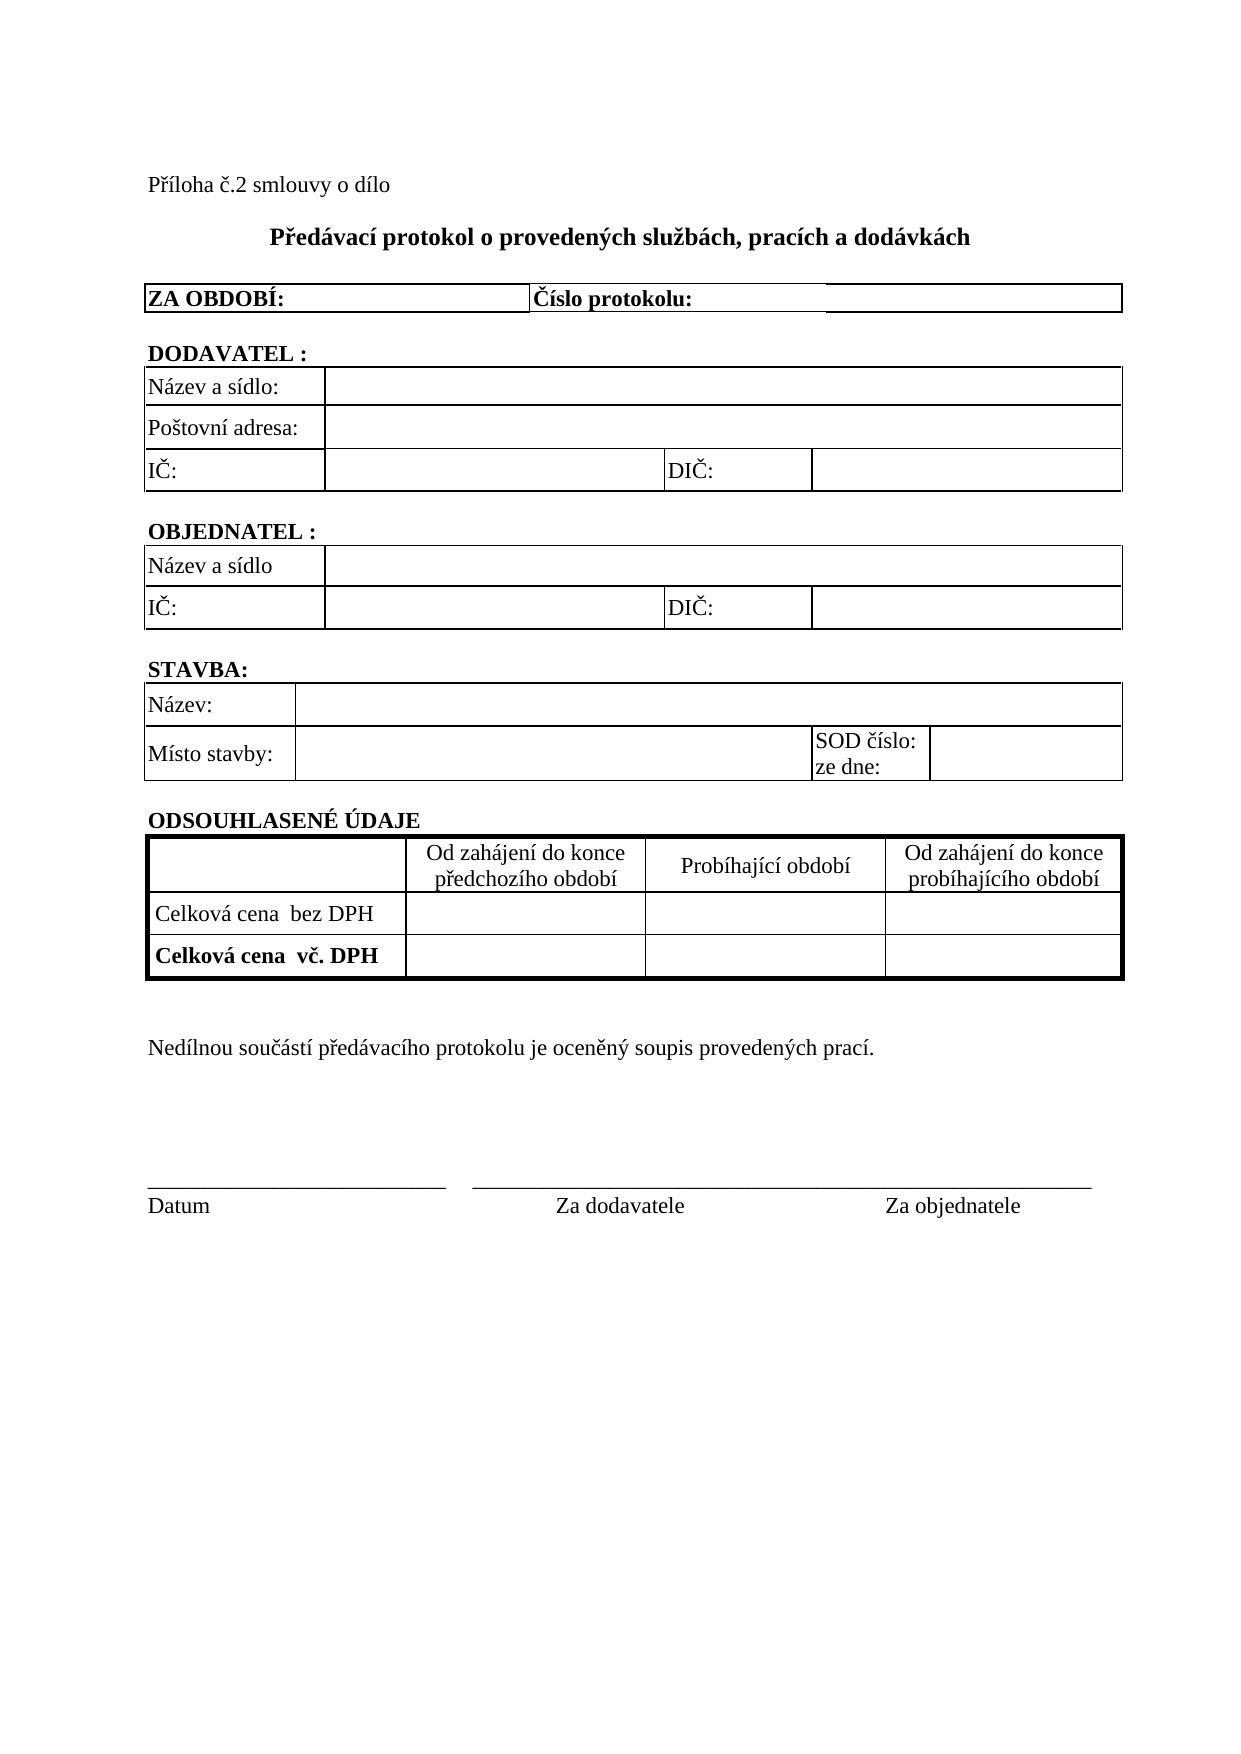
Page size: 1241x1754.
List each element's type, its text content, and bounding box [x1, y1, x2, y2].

table_cell [296, 682, 1122, 725]
text ODSOUHLASENÉ ÚDAJE [148, 807, 1093, 834]
text Nedílnou součástí předávacího protokolu je oceněný soupis provedených prací. [148, 1034, 1063, 1060]
table_cell [407, 935, 645, 976]
subtitle Předávací protokol o provedených službách, pracích a dodávkách [148, 222, 1093, 251]
table_cell [931, 725, 1122, 779]
table_cell [326, 366, 1122, 404]
table_cell [326, 545, 1122, 585]
table_cell Celková cena vč. DPH [150, 935, 405, 976]
table_header Číslo protokolu: [530, 284, 826, 311]
table_header ZA OBDOBÍ: [146, 285, 293, 311]
table_cell [326, 404, 1122, 448]
table_header [293, 285, 529, 311]
table_cell [325, 490, 1122, 545]
table_header Od zahájení do konce předchozího období [407, 839, 645, 891]
table_cell DIČ: [665, 587, 811, 628]
table_cell [646, 935, 885, 976]
table_cell [813, 448, 1122, 490]
table_cell Název a sídlo [145, 546, 324, 585]
table_cell DODAVATEL : [145, 313, 325, 366]
table_cell STAVBA: [145, 629, 325, 682]
table_cell [886, 893, 1120, 933]
table_cell IČ: [145, 449, 324, 490]
table_cell [646, 893, 885, 933]
table_cell Název: [145, 683, 295, 725]
table_cell OBJEDNATEL : [145, 491, 325, 545]
table_header [826, 285, 1121, 311]
table_cell Název a sídlo: [145, 367, 324, 404]
table_cell [886, 935, 1120, 976]
table_cell [326, 449, 664, 490]
table_cell [407, 893, 645, 933]
table_cell [296, 727, 811, 779]
table_header Probíhající období [646, 839, 885, 891]
table_cell SOD číslo: ze dne: [813, 727, 929, 779]
text __________________________ ______________________________________________________ [148, 1165, 1093, 1192]
table_cell [325, 312, 1122, 366]
table_cell [813, 585, 1122, 628]
table_cell Místo stavby: [145, 726, 295, 779]
table_header [150, 839, 405, 891]
table_header Od zahájení do konce probíhajícího období [886, 839, 1120, 891]
text Příloha č.2 smlouvy o dílo [148, 171, 1093, 197]
text Datum Za dodavatele Za objednatele [148, 1192, 1093, 1218]
table_cell DIČ: [665, 449, 811, 490]
table_cell [326, 587, 664, 628]
table_cell IČ: [145, 586, 324, 628]
table_cell [325, 628, 1122, 682]
table_cell Poštovní adresa: [145, 405, 324, 448]
table_cell Celková cena bez DPH [150, 893, 405, 933]
